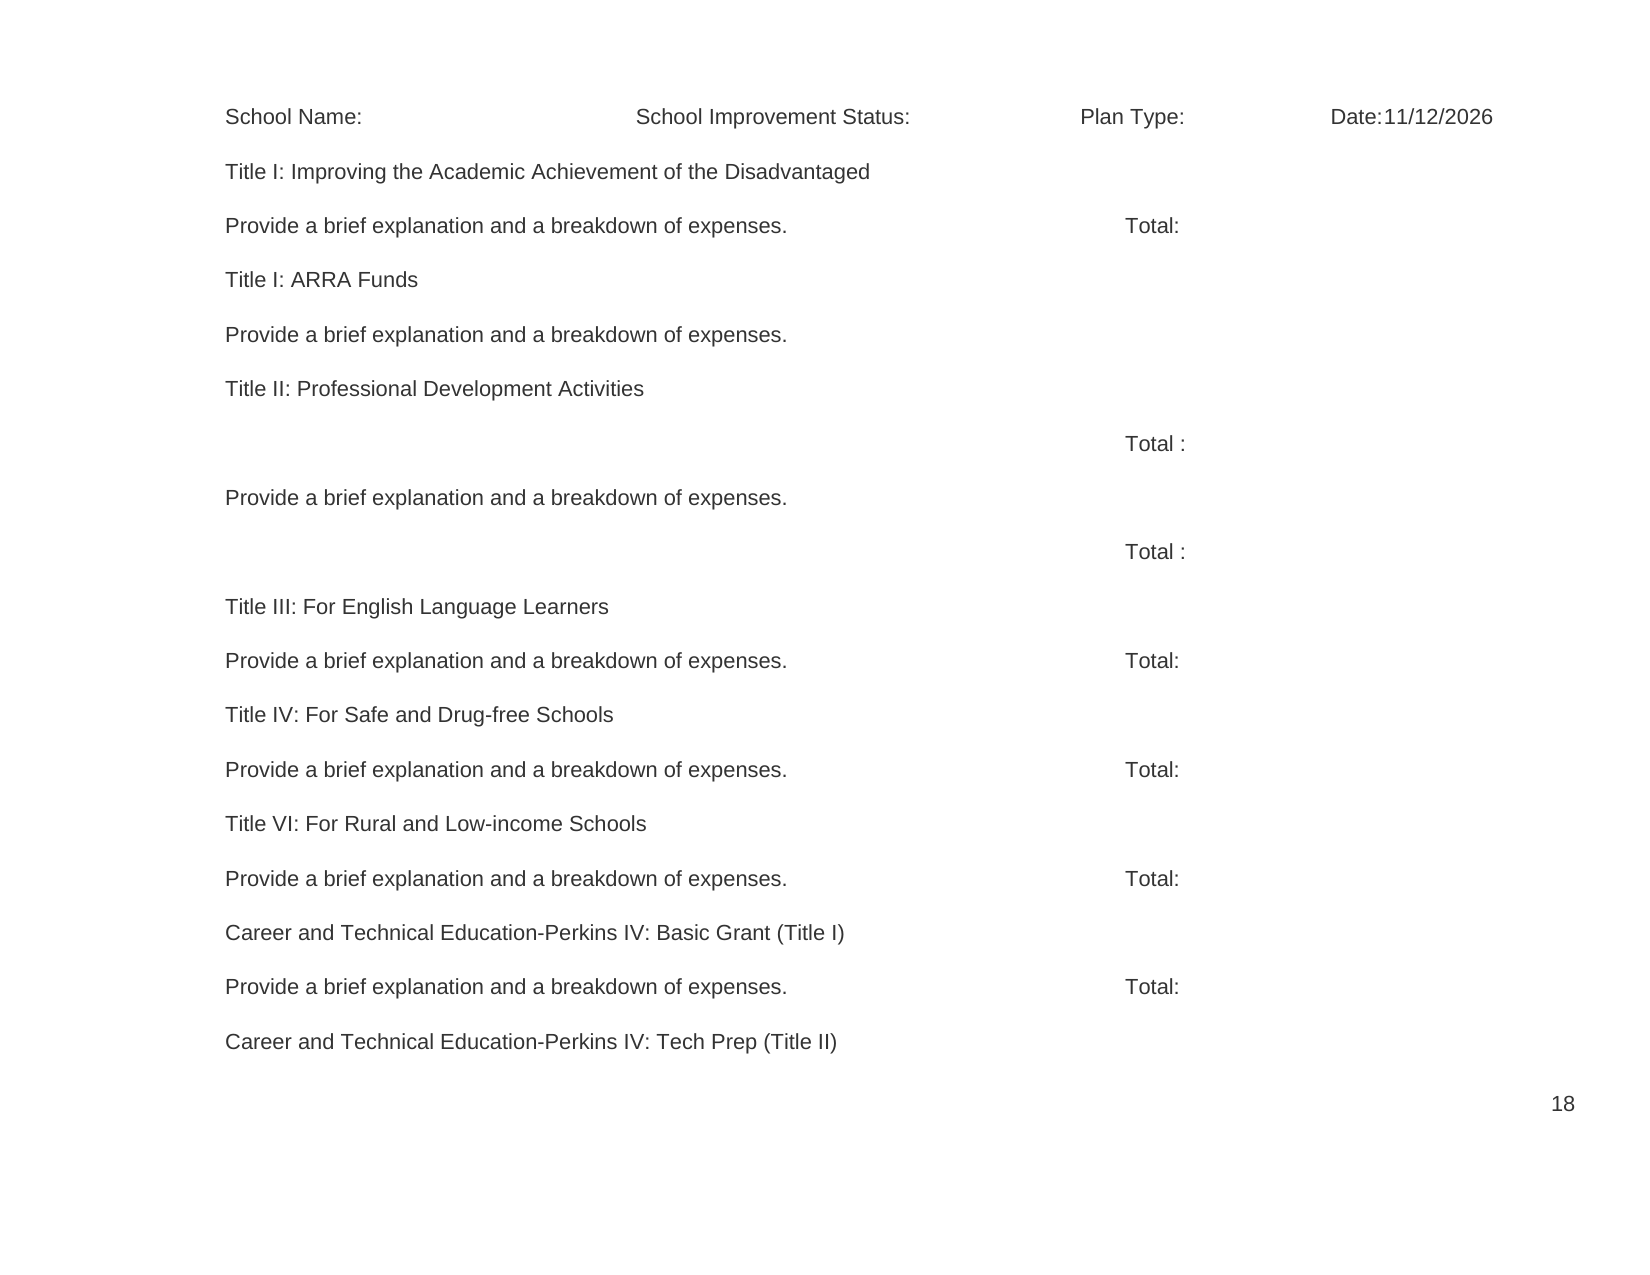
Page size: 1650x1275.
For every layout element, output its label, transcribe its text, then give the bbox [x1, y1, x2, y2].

text Title I: ARRA Funds [150, 267, 1575, 292]
text Provide a brief explanation and a breakdown of expenses. [150, 322, 1575, 347]
text Career and Technical Education-Perkins IV: Basic Grant (Title I) [150, 920, 1575, 945]
text Career and Technical Education-Perkins IV: Tech Prep (Title II) [150, 1028, 1575, 1054]
text Title VI: For Rural and Low-income Schools [150, 811, 1575, 836]
text Provide a brief explanation and a breakdown of expenses. Total: [150, 757, 1575, 782]
text Total : [1050, 430, 1575, 456]
text Title III: For English Language Learners [150, 593, 1575, 619]
text Title II: Professional Development Activities [150, 376, 1575, 401]
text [150, 974, 1575, 999]
text Provide a brief explanation and a breakdown of expenses. Total: [150, 213, 1575, 238]
text Provide a brief explanation and a breakdown of expenses. Total: [150, 865, 1575, 891]
text Title IV: For Safe and Drug-free Schools [150, 702, 1575, 727]
text Title I: Improving the Academic Achievement of the Disadvantaged [150, 158, 1575, 184]
text Total : [1050, 539, 1575, 564]
text Provide a brief explanation and a breakdown of expenses. Total: [150, 648, 1575, 673]
text Provide a brief explanation and a breakdown of expenses. [150, 485, 1575, 510]
